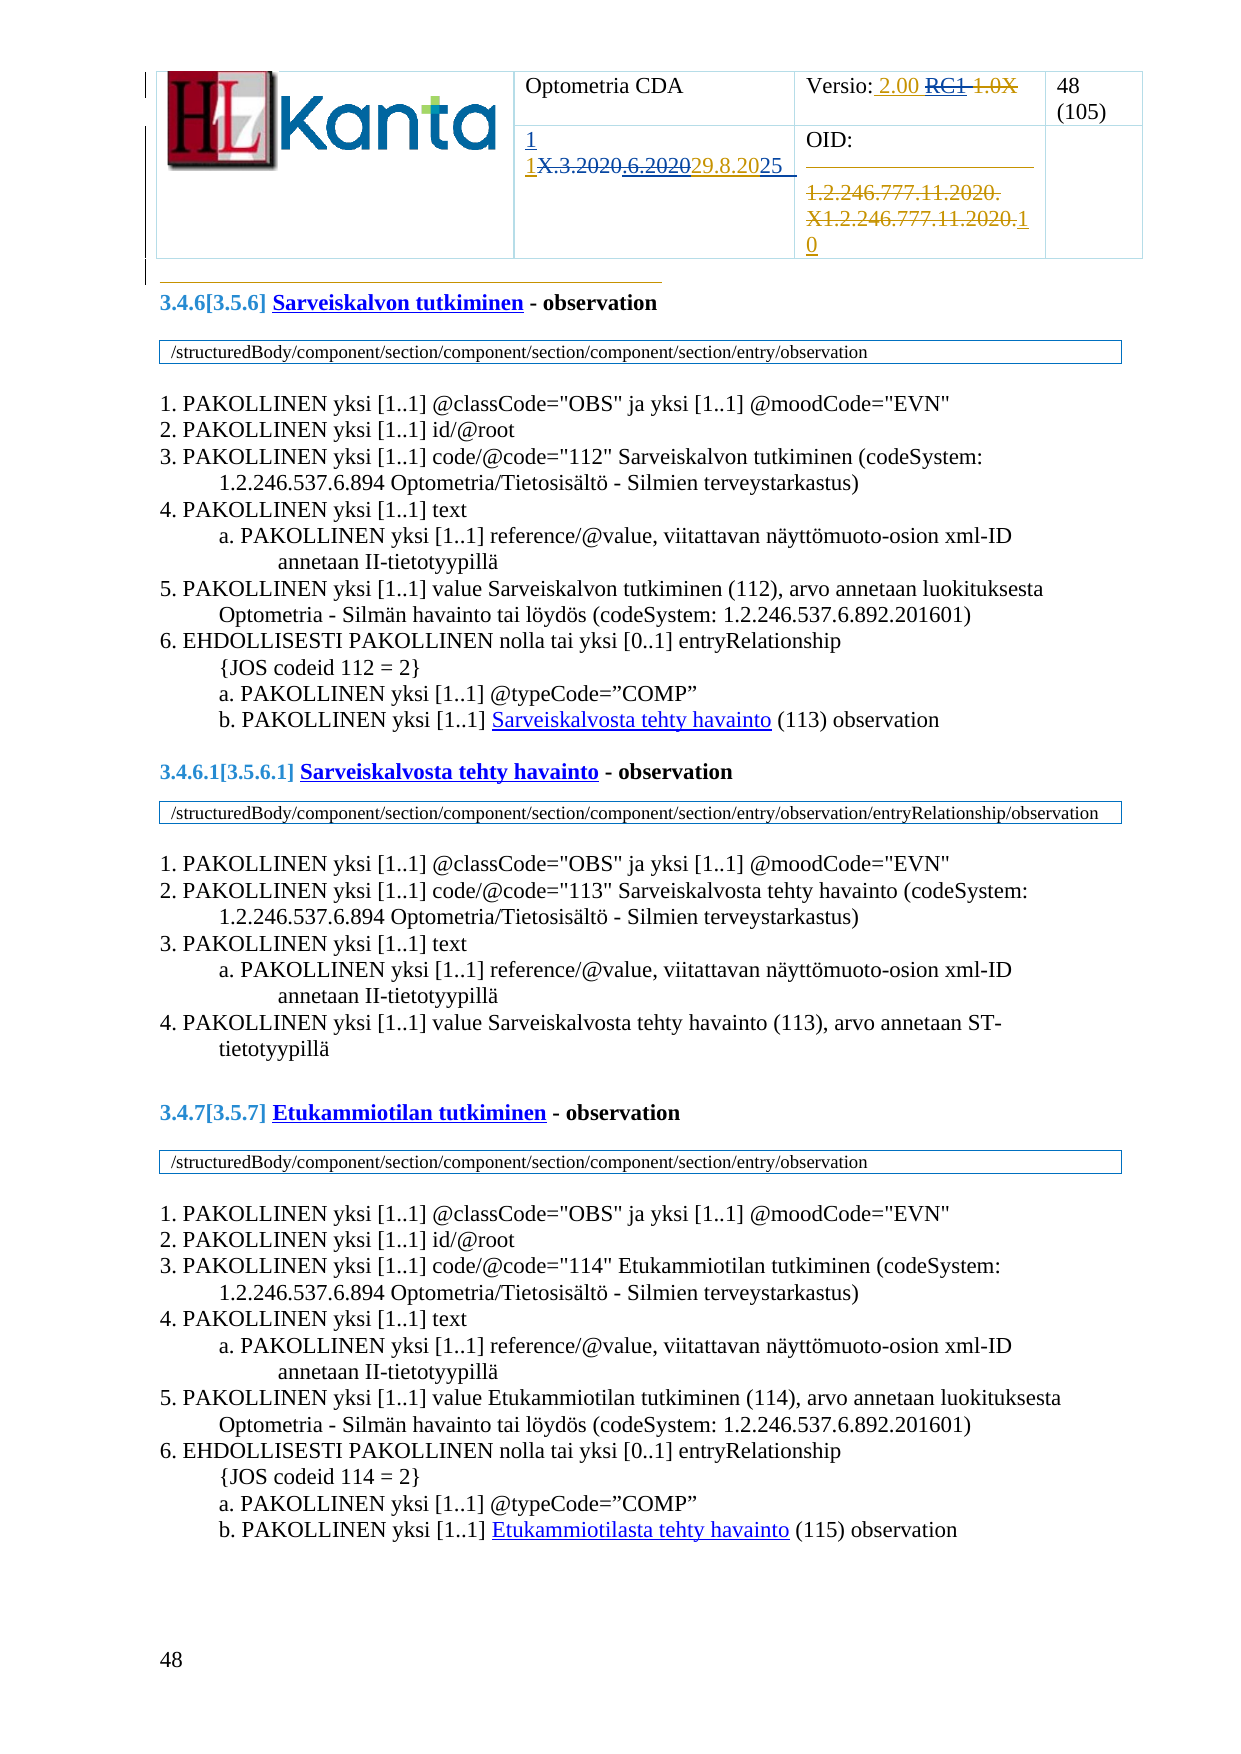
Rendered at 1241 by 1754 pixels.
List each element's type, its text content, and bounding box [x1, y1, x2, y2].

text 1. PAKOLLINEN yksi [1..1] @classCode="OBS" ja yksi [1..1] @moodCode="EVN" [159, 851, 1081, 877]
text 2. PAKOLLINEN yksi [1..1] id/@root [159, 417, 1081, 443]
text 2. PAKOLLINEN yksi [1..1] code/@code="113" Sarveiskalvosta tehty havainto (codeSystem: 1.2.246.537.6.894 Optometria/Tietosisältö - Silmien terveystarkastus) [159, 877, 1081, 929]
text a. PAKOLLINEN yksi [1..1] reference/@value, viitattavan näyttömuoto-osion xml-ID annetaan II-tietotyypillä [218, 1332, 1081, 1384]
text 5. PAKOLLINEN yksi [1..1] value Etukammiotilan tutkiminen (114), arvo annetaan luokituksesta Optometria - Silmän havainto tai löydös (codeSystem: 1.2.246.537.6.892.201601) [159, 1384, 1081, 1437]
text {JOS codeid 114 = 2} [218, 1463, 1081, 1490]
text a. PAKOLLINEN yksi [1..1] @typeCode=”COMP” [218, 1490, 1081, 1516]
text a. PAKOLLINEN yksi [1..1] reference/@value, viitattavan näyttömuoto-osion xml-ID annetaan II-tietotyypillä [218, 522, 1081, 575]
text 3. PAKOLLINEN yksi [1..1] code/@code="114" Etukammiotilan tutkiminen (codeSystem: 1.2.246.537.6.894 Optometria/Tietosisältö - Silmien terveystarkastus) [159, 1253, 1081, 1305]
picture [167, 71, 279, 171]
text 3. PAKOLLINEN yksi [1..1] text [159, 929, 1081, 956]
text {JOS codeid 112 = 2} [218, 654, 1081, 680]
text b. PAKOLLINEN yksi [1..1] Etukammiotilasta tehty havainto (115) observation [218, 1516, 1081, 1542]
table_header /structuredBody/component/section/component/section/component/section/entry/observation [160, 1151, 1121, 1172]
text 2. PAKOLLINEN yksi [1..1] id/@root [159, 1226, 1081, 1253]
text a. PAKOLLINEN yksi [1..1] @typeCode=”COMP” [218, 680, 1081, 706]
text 1. PAKOLLINEN yksi [1..1] @classCode="OBS" ja yksi [1..1] @moodCode="EVN" [159, 1200, 1081, 1226]
subtitle Sarveiskalvon tutkiminen - observation [159, 289, 1081, 316]
table_header /structuredBody/component/section/component/section/component/section/entry/observation [160, 341, 1121, 363]
text 6. EHDOLLISESTI PAKOLLINEN nolla tai yksi [0..1] entryRelationship [159, 627, 1081, 654]
text 6. EHDOLLISESTI PAKOLLINEN nolla tai yksi [0..1] entryRelationship [159, 1437, 1081, 1463]
text 5. PAKOLLINEN yksi [1..1] value Sarveiskalvon tutkiminen (112), arvo annetaan luokituksesta Optometria - Silmän havainto tai löydös (codeSystem: 1.2.246.537.6.892.201601) [159, 575, 1081, 627]
picture [281, 96, 496, 150]
text a. PAKOLLINEN yksi [1..1] reference/@value, viitattavan näyttömuoto-osion xml-ID annetaan II-tietotyypillä [218, 956, 1081, 1009]
text 4. PAKOLLINEN yksi [1..1] text [159, 1305, 1081, 1332]
text b. PAKOLLINEN yksi [1..1] Sarveiskalvosta tehty havainto (113) observation [218, 706, 1081, 733]
subtitle Etukammiotilan tutkiminen - observation [159, 1099, 1081, 1125]
text 1. PAKOLLINEN yksi [1..1] @classCode="OBS" ja yksi [1..1] @moodCode="EVN" [159, 390, 1081, 417]
subtitle Sarveiskalvosta tehty havainto - observation [159, 758, 1081, 784]
text 4. PAKOLLINEN yksi [1..1] text [159, 496, 1081, 522]
table_header /structuredBody/component/section/component/section/component/section/entry/observation/entryRelationship/observation [160, 802, 1121, 823]
text 4. PAKOLLINEN yksi [1..1] value Sarveiskalvosta tehty havainto (113), arvo annetaan ST-tietotyypillä [159, 1009, 1081, 1061]
text 3. PAKOLLINEN yksi [1..1] code/@code="112" Sarveiskalvon tutkiminen (codeSystem: 1.2.246.537.6.894 Optometria/Tietosisältö - Silmien terveystarkastus) [159, 443, 1081, 496]
